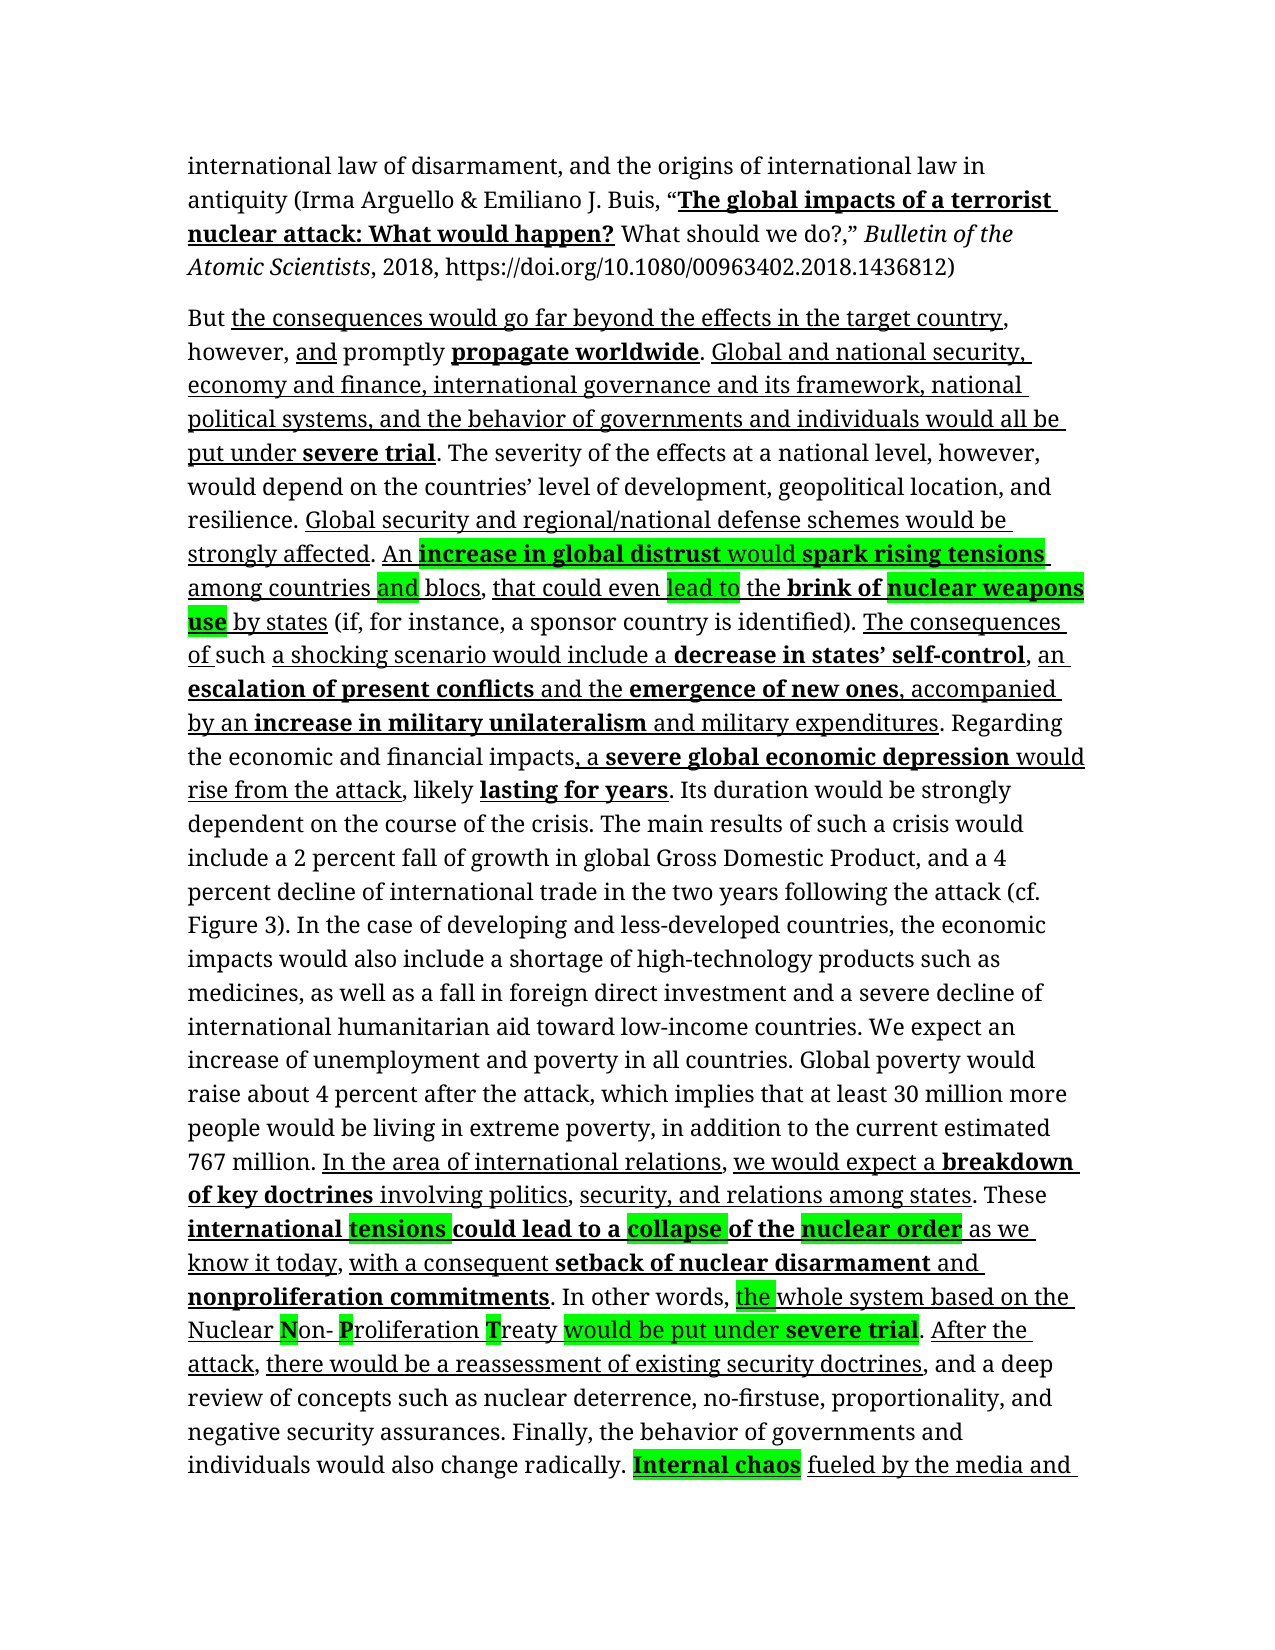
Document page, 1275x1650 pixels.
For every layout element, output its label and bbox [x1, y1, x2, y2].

text [187, 150, 1087, 282]
text [187, 302, 1087, 1480]
